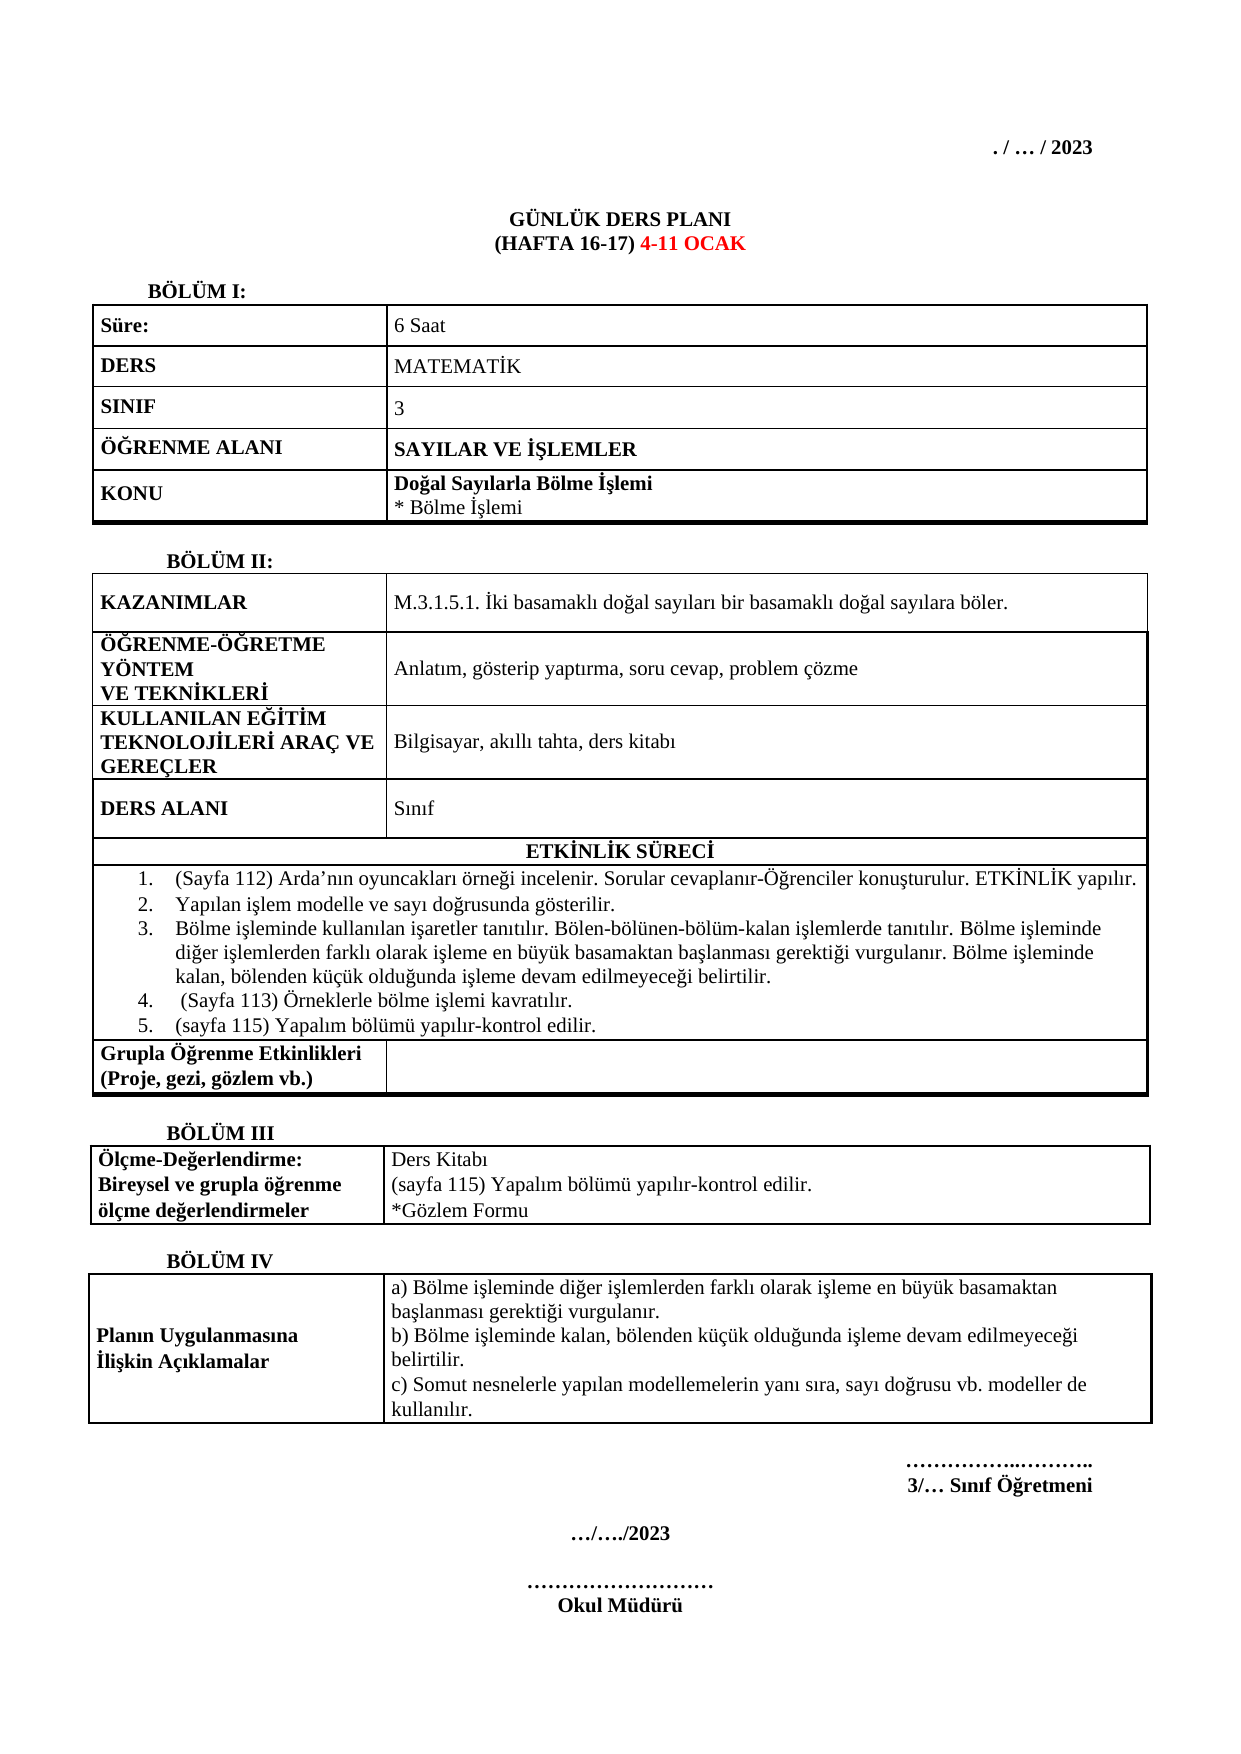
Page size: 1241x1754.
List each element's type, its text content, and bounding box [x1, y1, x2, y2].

text Okul Müdürü [148, 1593, 1093, 1617]
table_header Ders Kitabı (sayfa 115) Yapalım bölümü yapılır-kontrol edilir. *Gözlem Formu [385, 1147, 1149, 1223]
text . / … / 2023 [148, 135, 1093, 159]
text BÖLÜM I: [148, 279, 1093, 303]
table_header KAZANIMLAR [93, 574, 386, 631]
table_cell KULLANILAN EĞİTİM TEKNOLOJİLERİ ARAÇ VE GEREÇLER [93, 706, 386, 778]
table_cell ÖĞRENME-ÖĞRETME YÖNTEM VE TEKNİKLERİ [93, 633, 386, 704]
table_cell DERS ALANI [94, 780, 386, 837]
table_cell DERS [94, 347, 386, 386]
table_cell Sınıf [387, 780, 1146, 837]
text (HAFTA 16-17) 4-11 OCAK [148, 231, 1093, 255]
table_cell Bilgisayar, akıllı tahta, ders kitabı [387, 706, 1146, 778]
subtitle BÖLÜM III [148, 1121, 1093, 1144]
subtitle BÖLÜM IV [148, 1249, 1093, 1273]
text …/…./2023 [148, 1521, 1093, 1545]
text 3/… Sınıf Öğretmeni [148, 1472, 1093, 1497]
table_cell KONU [94, 471, 386, 520]
table_cell ETKİNLİK SÜRECİ [94, 839, 1146, 864]
table_cell [387, 1041, 1146, 1092]
table_cell Grupla Öğrenme Etkinlikleri (Proje, gezi, gözlem vb.) [94, 1041, 386, 1092]
table_header Süre: [94, 306, 386, 345]
table_header a) Bölme işleminde diğer işlemlerden farklı olarak işleme en büyük basamaktan başlanması gerektiği vurgulanır. b) Bölme işleminde kalan, bölenden küçük olduğunda işleme devam edilmeyeceği belirtilir. c) Somut nesnelerle yapılan modellemelerin yanı sıra, sayı doğrusu vb. modeller de kullanılır. [385, 1275, 1150, 1422]
text BÖLÜM II: [148, 549, 1093, 573]
table_cell Doğal Sayılarla Bölme İşlemi * Bölme İşlemi [388, 471, 1146, 520]
table_header 6 Saat [388, 306, 1146, 345]
text ……………………… [148, 1569, 1093, 1593]
table_cell MATEMATİK [388, 347, 1146, 386]
text GÜNLÜK DERS PLANI [148, 207, 1093, 231]
table_cell (Sayfa 112) Arda’nın oyuncakları örneği incelenir. Sorular cevaplanır-Öğrenciler konuşturulur. ETKİNLİK yapılır. Yapılan işlem modelle ve sayı doğrusunda gösterilir. Bölme işleminde kullanılan işaretler tanıtılır. Bölen-bölünen-bölüm-kalan işlemlerde tanıtılır. Bölme işleminde diğer işlemlerden farklı olarak işleme en büyük basamaktan başlanması gerektiği vurgulanır. Bölme işleminde kalan, bölenden küçük olduğunda işleme devam edilmeyeceği belirtilir. (Sayfa 113) Örneklerle bölme işlemi kavratılır. (sayfa 115) Yapalım bölümü yapılır-kontrol edilir. [94, 866, 1146, 1039]
table_cell 3 [388, 387, 1146, 428]
table_cell SAYILAR VE İŞLEMLER [388, 429, 1146, 469]
table_cell Anlatım, gösterip yaptırma, soru cevap, problem çözme [387, 633, 1146, 704]
table_header Planın Uygulanmasına İlişkin Açıklamalar [90, 1275, 383, 1422]
table_header M.3.1.5.1. İki basamaklı doğal sayıları bir basamaklı doğal sayılara böler. [387, 574, 1147, 631]
table_cell SINIF [94, 387, 386, 428]
table_header Ölçme-Değerlendirme: Bireysel ve grupla öğrenme ölçme değerlendirmeler [92, 1147, 383, 1223]
table_cell ÖĞRENME ALANI [94, 429, 386, 469]
text ……………..……….. [148, 1448, 1093, 1472]
